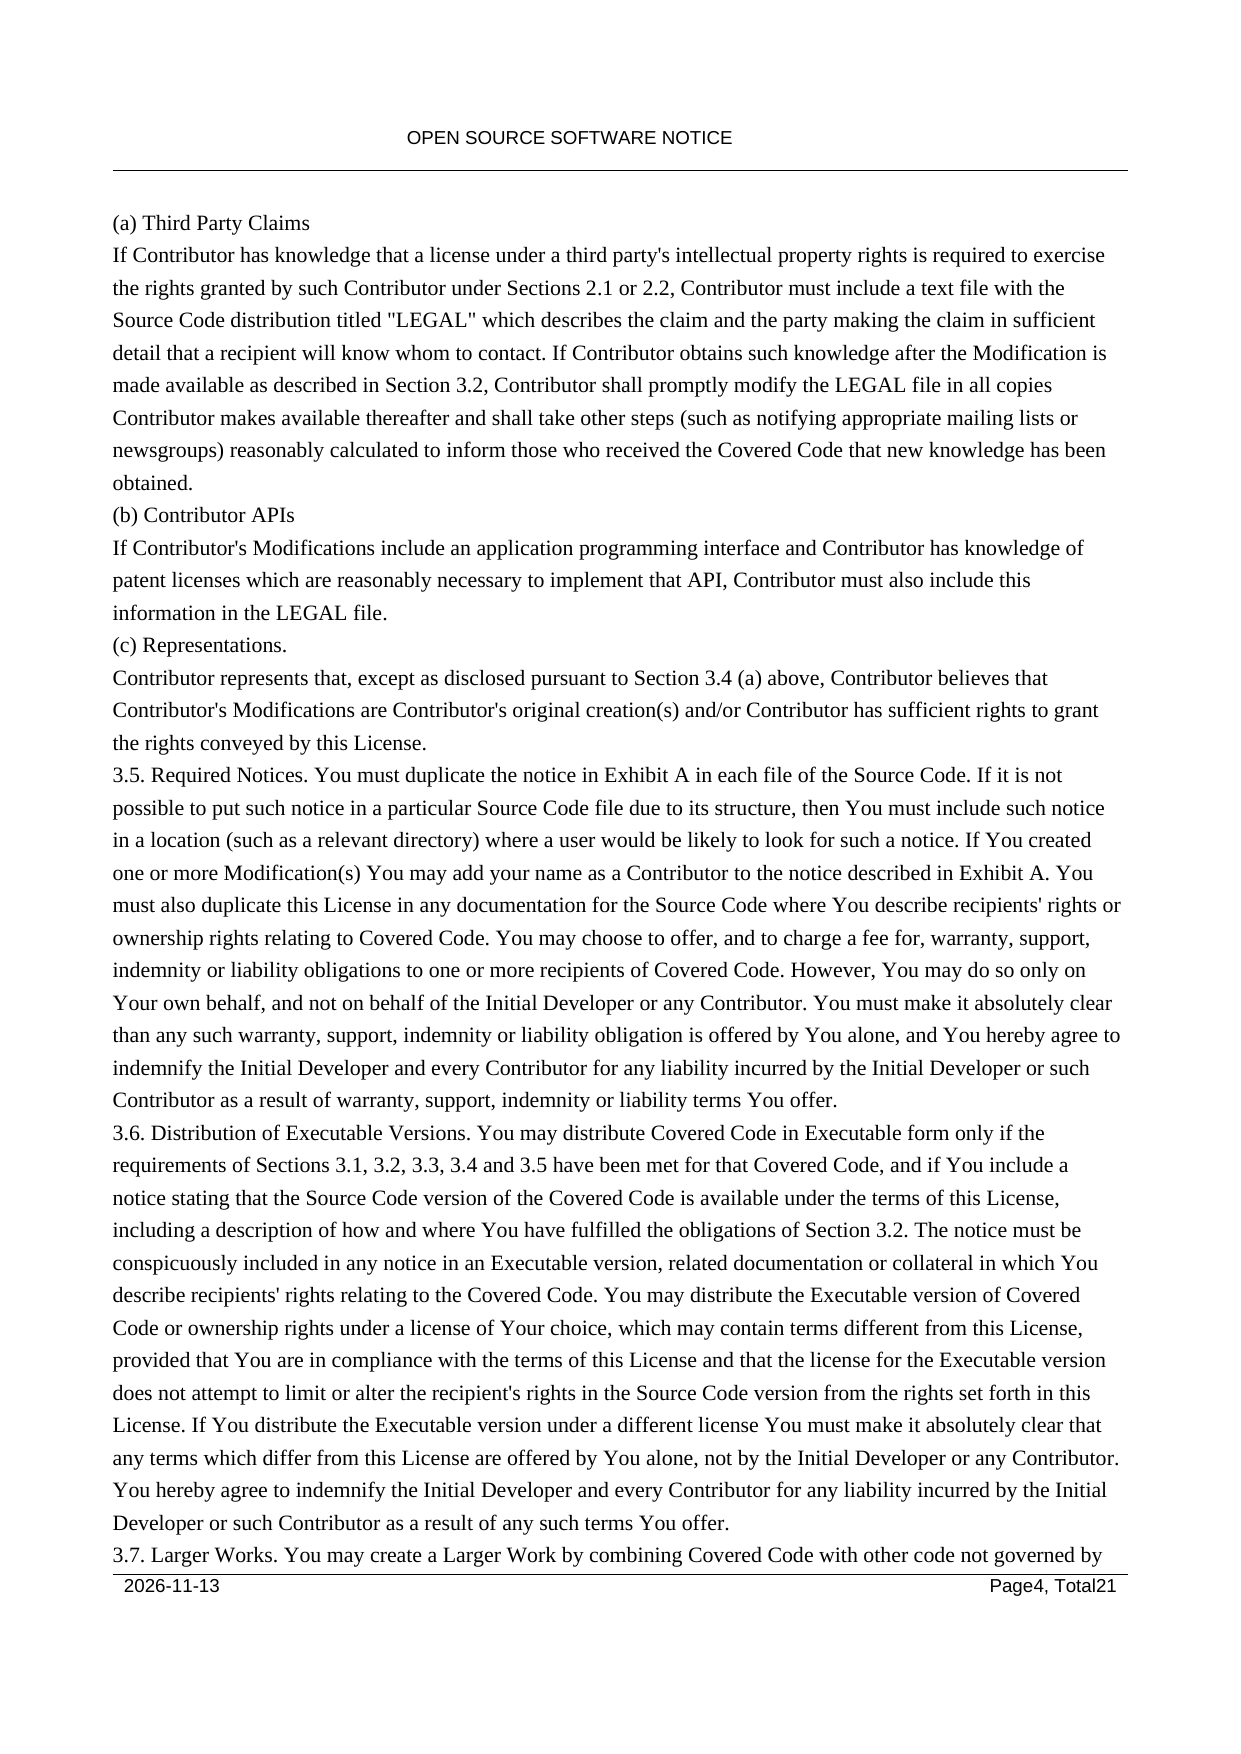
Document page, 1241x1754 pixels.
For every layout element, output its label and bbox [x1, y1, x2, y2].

text [112, 206, 1128, 1571]
